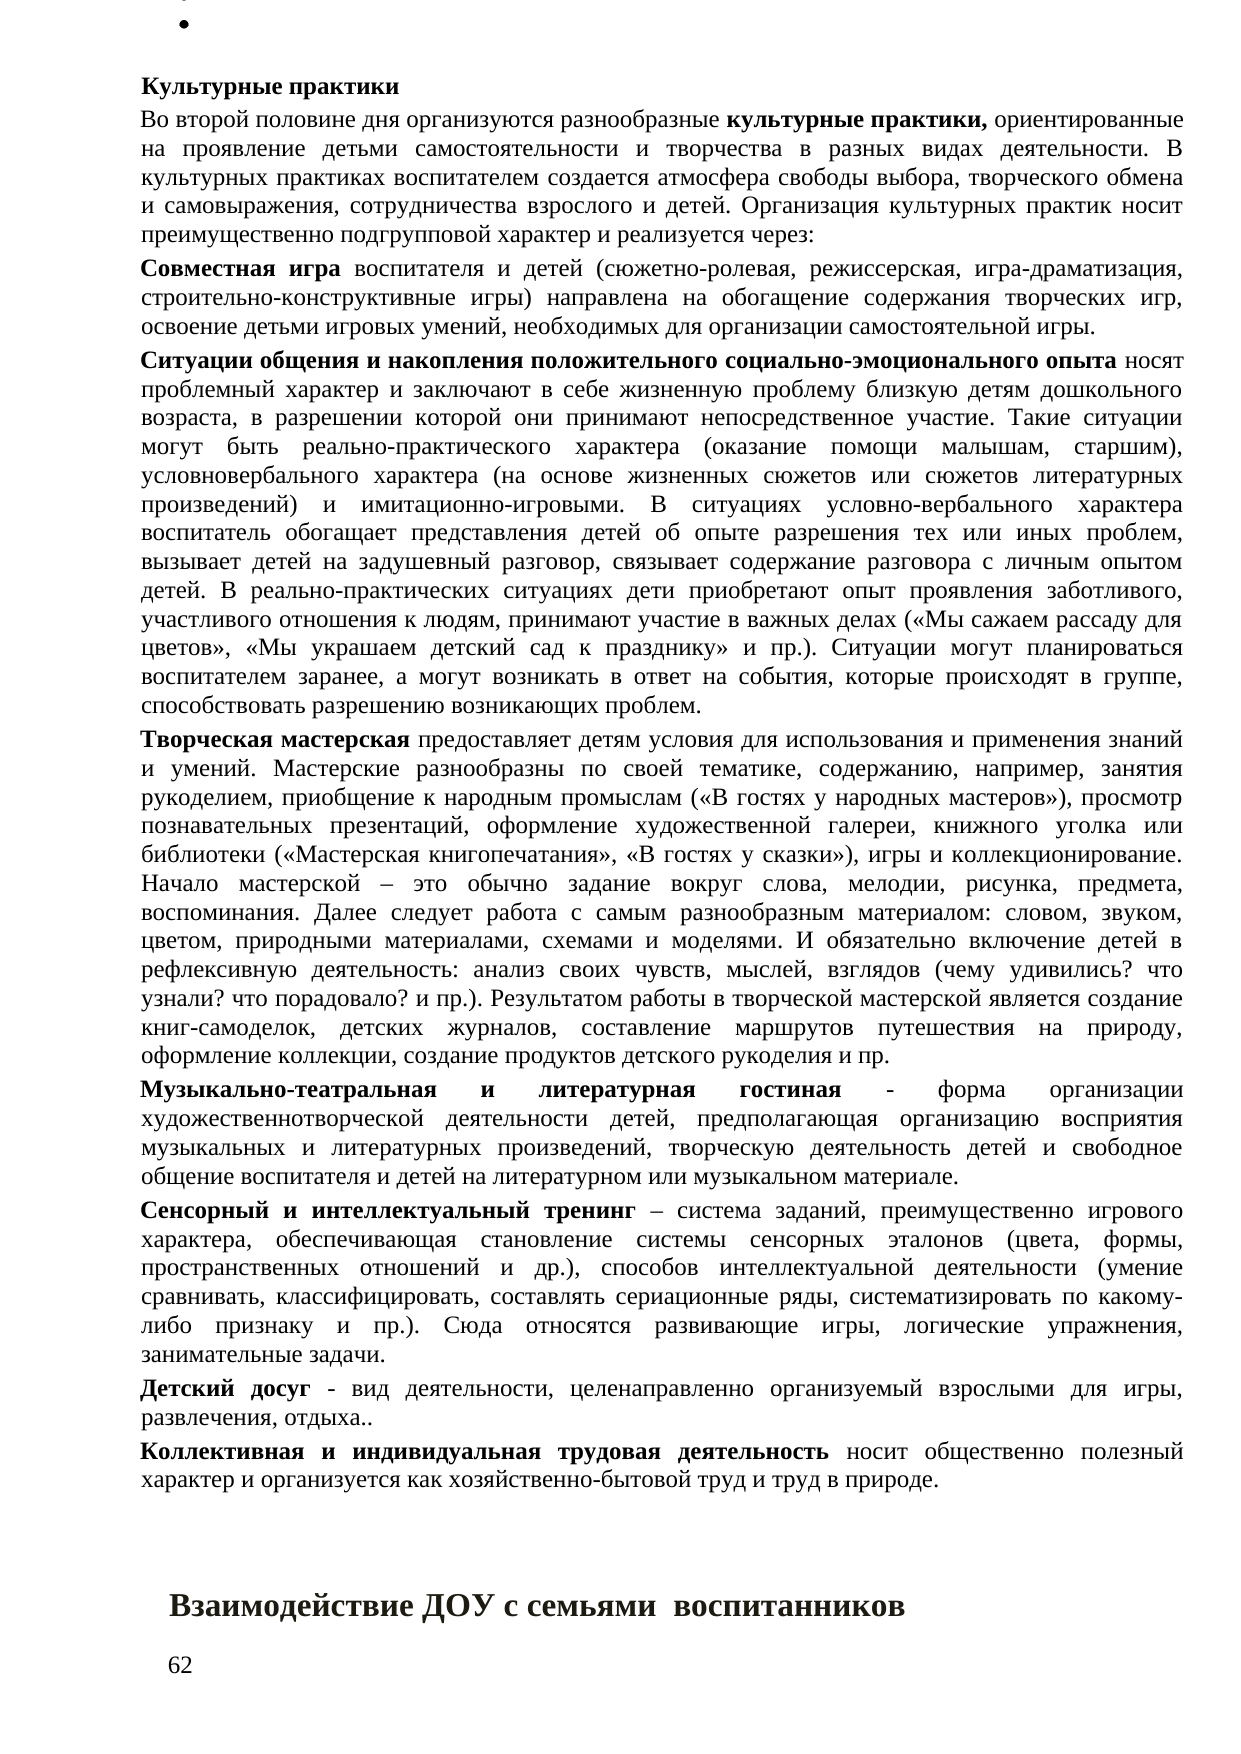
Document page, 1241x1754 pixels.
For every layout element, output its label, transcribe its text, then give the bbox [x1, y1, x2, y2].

picture [178, 0, 202, 36]
text Совместная игра воспитателя и детей (сюжетно-ролевая, режиссерская, игра-драматизация, строительно-конструктивные игры) направлена на обогащение содержания творческих игр, освоение детьми игровых умений, необходимых для организации самостоятельной игры. [140, 253, 1184, 339]
text Музыкально-театральная и литературная гостиная - форма организации художественнотворческой деятельности детей, предполагающая организацию восприятия музыкальных и литературных произведений, творческую деятельность детей и свободное общение воспитателя и детей на литературном или музыкальном материале. [140, 1074, 1184, 1189]
text Ситуации общения и накопления положительного социально-эмоционального опыта носят проблемный характер и заключают в себе жизненную проблему близкую детям дошкольного возраста, в разрешении которой они принимают непосредственное участие. Такие ситуации могут быть реально-практического характера (оказание помощи малышам, старшим), условновербального характера (на основе жизненных сюжетов или сюжетов литературных произведений) и имитационно-игровыми. В ситуациях условно-вербального характера воспитатель обогащает представления детей об опыте разрешения тех или иных проблем, вызывает детей на задушевный разговор, связывает содержание разговора с личным опытом детей. В реально-практических ситуациях дети приобретают опыт проявления заботливого, участливого отношения к людям, принимают участие в важных делах («Мы сажаем рассаду для цветов», «Мы украшаем детский сад к празднику» и пр.). Ситуации могут планироваться воспитателем заранее, а могут возникать в ответ на события, которые происходят в группе, способствовать разрешению возникающих проблем. [140, 345, 1184, 719]
text Взаимодействие ДОУ с семьями воспитанников [94, 1585, 1186, 1624]
text Творческая мастерская предоставляет детям условия для использования и применения знаний и умений. Мастерские разнообразны по своей тематике, содержанию, например, занятия рукоделием, приобщение к народным промыслам («В гостях у народных мастеров»), просмотр познавательных презентаций, оформление художественной галереи, книжного уголка или библиотеки («Мастерская книгопечатания», «В гостях у сказки»), игры и коллекционирование. Начало мастерской – это обычно задание вокруг слова, мелодии, рисунка, предмета, воспоминания. Далее следует работа с самым разнообразным материалом: словом, звуком, цветом, природными материалами, схемами и моделями. И обязательно включение детей в рефлексивную деятельность: анализ своих чувств, мыслей, взглядов (чему удивились? что узнали? что порадовало? и пр.). Результатом работы в творческой мастерской является создание книг-самоделок, детских журналов, составление маршрутов путешествия на природу, оформление коллекции, создание продуктов детского рукоделия и пр. [140, 724, 1184, 1069]
text Детский досуг - вид деятельности, целенаправленно организуемый взрослыми для игры, развлечения, отдыха.. [140, 1373, 1184, 1430]
text Сенсорный и интеллектуальный тренинг – система заданий, преимущественно игрового характера, обеспечивающая становление системы сенсорных эталонов (цвета, формы, пространственных отношений и др.), способов интеллектуальной деятельности (умение сравнивать, классифицировать, составлять сериационные ряды, систематизировать по какому-либо признаку и пр.). Сюда относятся развивающие игры, логические упражнения, занимательные задачи. [140, 1195, 1184, 1367]
text Во второй половине дня организуются разнообразные культурные практики, ориентированные на проявление детьми самостоятельности и творчества в разных видах деятельности. В культурных практиках воспитателем создается атмосфера свободы выбора, творческого обмена и самовыражения, сотрудничества взрослого и детей. Организация культурных практик носит преимущественно подгрупповой характер и реализуется через: [140, 104, 1184, 248]
text Коллективная и индивидуальная трудовая деятельность носит общественно полезный характер и организуется как хозяйственно-бытовой труд и труд в природе. [140, 1436, 1184, 1493]
text Культурные практики [141, 72, 1186, 100]
